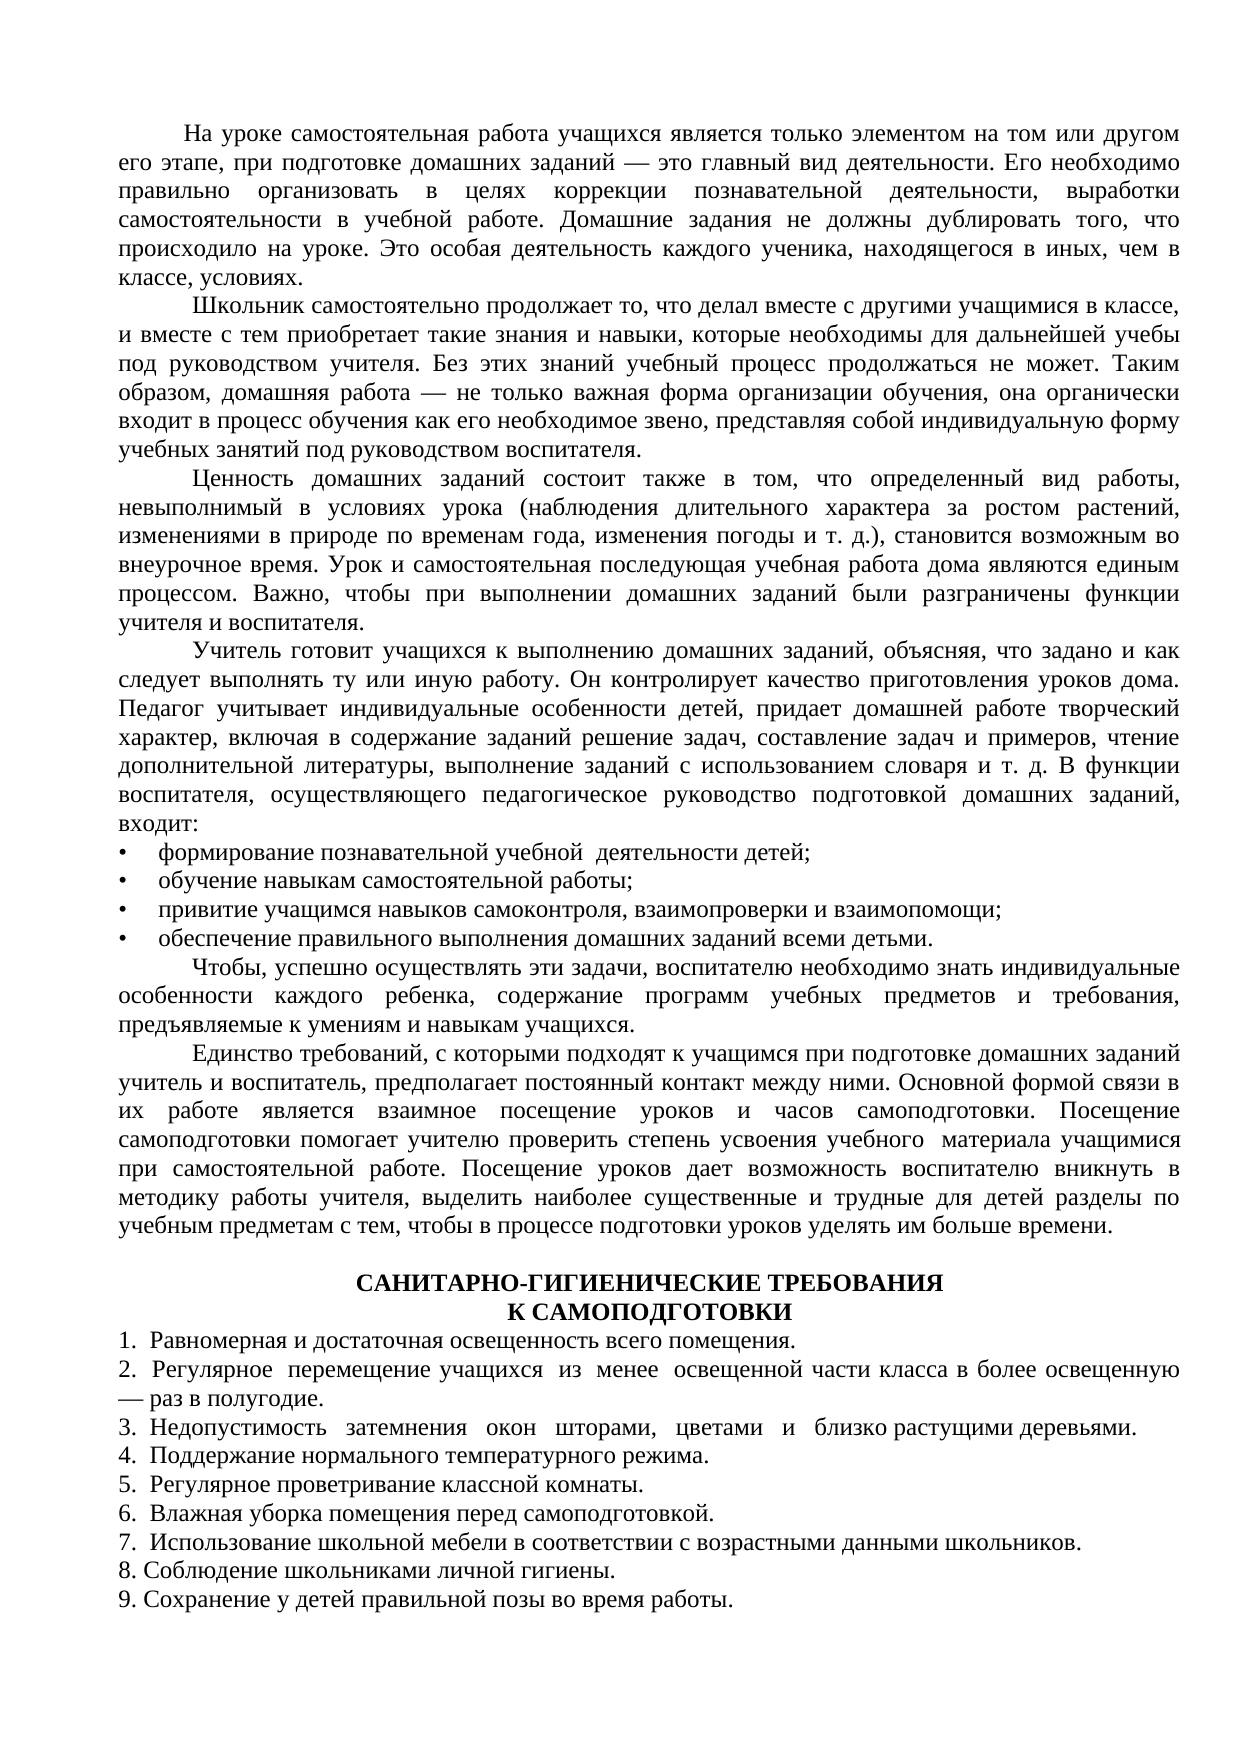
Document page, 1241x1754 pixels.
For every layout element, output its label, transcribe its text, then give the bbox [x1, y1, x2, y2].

text 4. Поддержание нормального температурного режима. [118, 1441, 1181, 1469]
text • обучение навыкам самостоятельной работы; [118, 866, 1181, 894]
text Единство требований, с которыми подходят к учащимся при подготовке домашних заданий учитель и воспитатель, предполагает постоянный контакт между ними. Основной формой связи в их работе является взаимное посещение уроков и часов самоподготовки. Посещение самоподготовки помогает учителю проверить степень усвоения учебного материала учащимися при самостоятельной работе. Посещение уроков дает возможность воспитателю вникнуть в методику работы учителя, выделить наиболее существенные и трудные для детей разделы по учебным предметам с тем, чтобы в процессе подготовки уроков уделять им больше времени. [118, 1038, 1181, 1239]
text К САМОПОДГОТОВКИ [118, 1297, 1181, 1326]
text 8. Соблюдение школьниками личной гигиены. [118, 1556, 1181, 1584]
text • обеспечение правильного выполнения домашних заданий всеми детьми. [118, 923, 1181, 952]
text 3. Недопустимость затемнения окон шторами, цветами и близко растущими деревьями. [118, 1412, 1181, 1441]
text 2. Регулярное перемещение учащихся из менее освещенной части класса в более освещенную — раз в полугодие. [118, 1354, 1181, 1412]
text 6. Влажная уборка помещения перед самоподготовкой. [118, 1498, 1181, 1527]
text Чтобы, успешно осуществлять эти задачи, воспитателю необходимо знать индивидуальные особенности каждого ребенка, содержание программ учебных предметов и требования, предъявляемые к умениям и навыкам учащихся. [118, 952, 1181, 1038]
text Учитель готовит учащихся к выполнению домашних заданий, объясняя, что задано и как следует выполнять ту или иную работу. Он контролирует качество приготовления уроков дома. Педагог учитывает индивидуальные особенности детей, придает домашней работе творческий характер, включая в содержание заданий решение задач, составление задач и примеров, чтение дополнительной литературы, выполнение заданий с использованием словаря и т. д. В функции воспитателя, осуществляющего педагогическое руководство подготовкой домашних заданий, входит: [118, 636, 1181, 837]
text 1. Равномерная и достаточная освещенность всего помещения. [118, 1326, 1181, 1354]
text САНИТАРНО-ГИГИЕНИЧЕСКИЕ ТРЕБОВАНИЯ [118, 1268, 1181, 1297]
text На уроке самостоятельная работа учащихся является только элементом на том или другом его этапе, при подготовке домашних заданий — это главный вид деятельности. Его необходимо правильно организовать в целях коррекции познавательной деятельности, выработки самостоятельности в учебной работе. Домашние задания не должны дублировать того, что происходило на уроке. Это особая деятельность каждого ученика, находящегося в иных, чем в классе, условиях. [118, 118, 1181, 291]
text • формирование познавательной учебной деятельности детей; [118, 837, 1181, 866]
text • привитие учащимся навыков самоконтроля, взаимопроверки и взаимопомощи; [118, 894, 1181, 923]
text 7. Использование школьной мебели в соответствии с возрастными данными школьников. [118, 1527, 1181, 1556]
text 5. Регулярное проветривание классной комнаты. [118, 1469, 1181, 1498]
text Школьник самостоятельно продолжает то, что делал вместе с другими учащимися в классе, и вместе с тем приобретает такие знания и навыки, которые необходимы для дальнейшей учебы под руководством учителя. Без этих знаний учебный процесс продолжаться не может. Таким образом, домашняя работа — не только важная форма организации обучения, она органически входит в процесс обучения как его необходимое звено, представляя собой индивидуальную форму учебных занятий под руководством воспитателя. [118, 291, 1181, 463]
text Ценность домашних заданий состоит также в том, что определенный вид работы, невыполнимый в условиях урока (наблюдения длительного характера за ростом растений, изменениями в природе по временам года, изменения погоды и т. д.), становится возможным во внеурочное время. Урок и самостоятельная последующая учебная работа дома являются единым процессом. Важно, чтобы при выполнении домашних заданий были разграничены функции учителя и воспитателя. [118, 463, 1181, 636]
text 9. Сохранение у детей правильной позы во время работы. [118, 1584, 1181, 1613]
